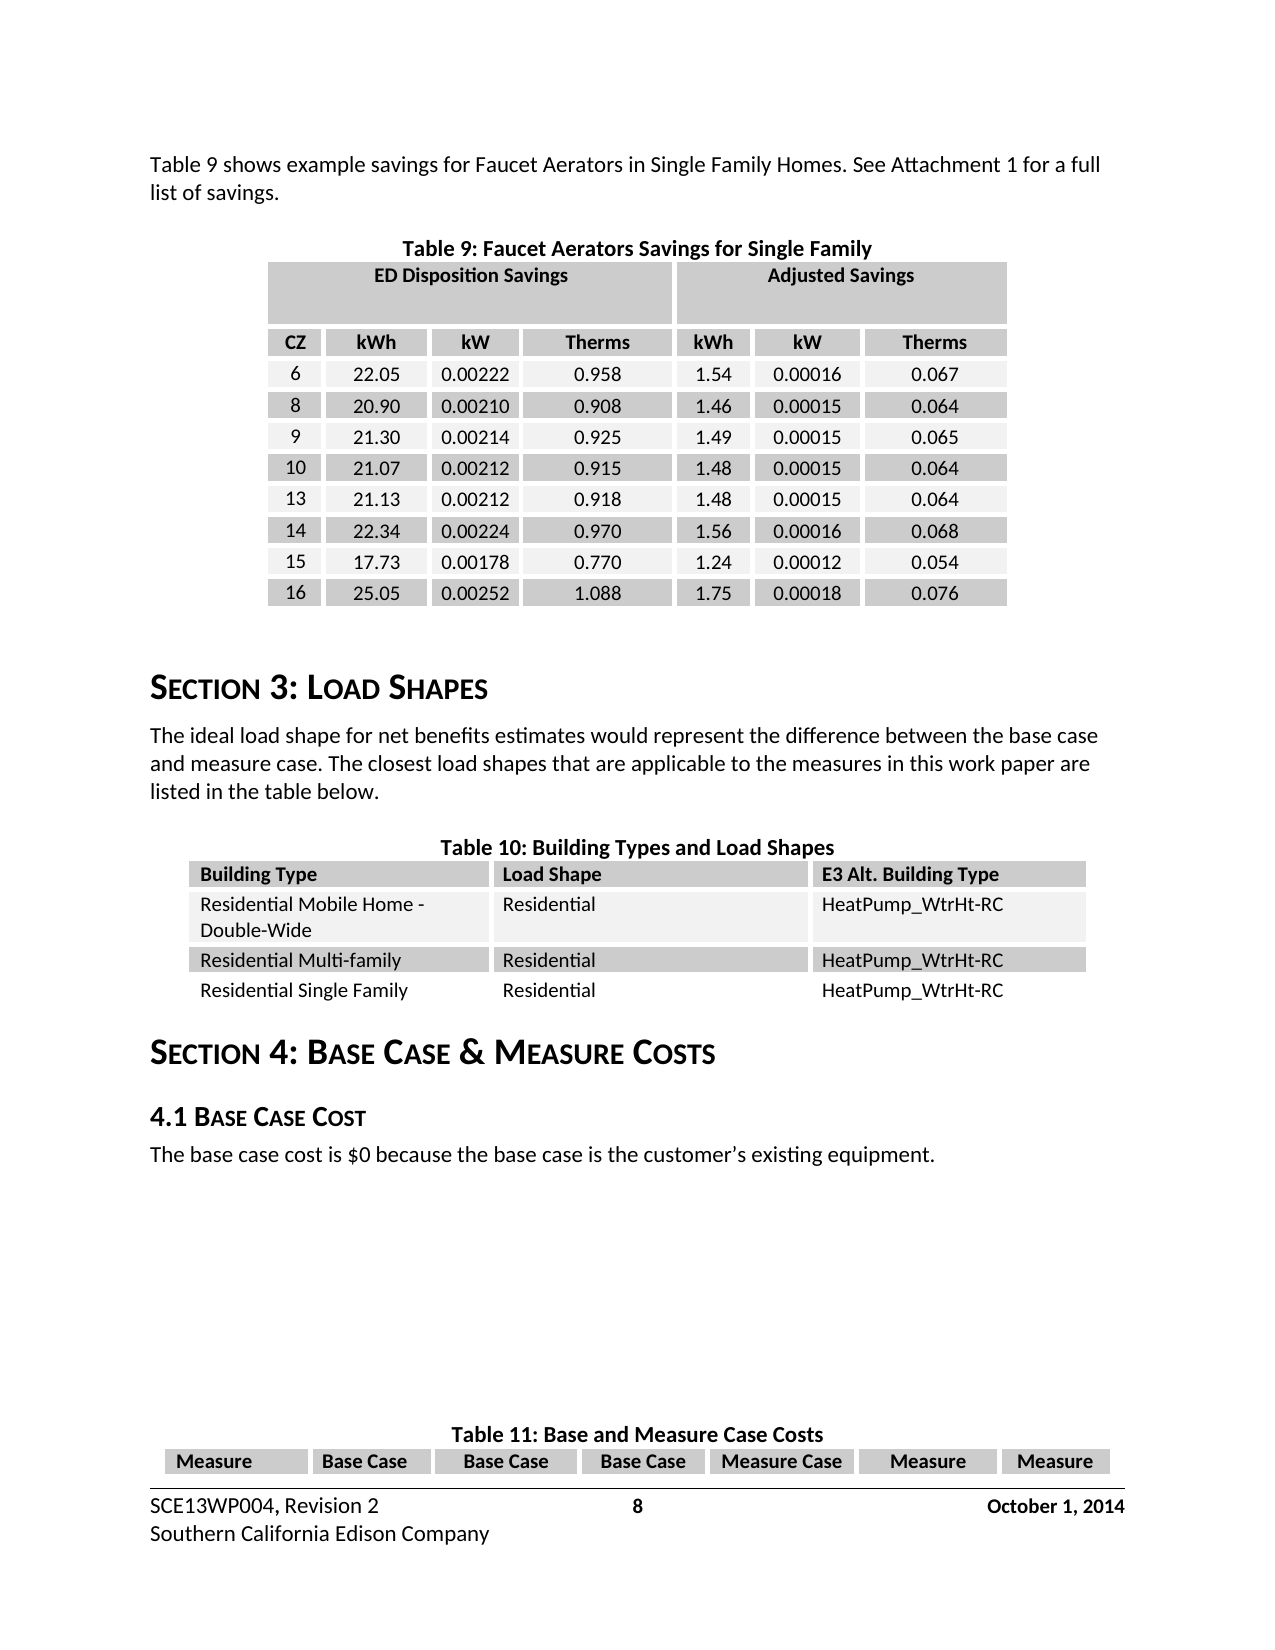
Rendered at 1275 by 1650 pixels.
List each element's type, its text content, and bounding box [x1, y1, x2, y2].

table_cell 0.00212 [432, 486, 519, 512]
text Table 10: Building Types and Load Shapes [150, 833, 1125, 861]
table_cell 1.46 [677, 392, 750, 418]
table_cell 0.068 [865, 517, 1007, 543]
table_cell 0.00015 [755, 392, 860, 418]
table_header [710, 1449, 854, 1474]
table_cell kW [755, 329, 860, 356]
table_cell kWh [677, 329, 750, 356]
table_cell 9 [268, 423, 321, 449]
table_cell 0.00015 [755, 423, 860, 449]
table_header Measure [165, 1449, 308, 1474]
table_cell 0.925 [523, 423, 672, 449]
table_cell 1.48 [677, 486, 750, 512]
table_cell Therms [865, 329, 1007, 356]
table_cell 1.24 [677, 548, 750, 574]
table_cell 0.064 [865, 392, 1007, 418]
subtitle Section 4: Base Case & Measure Costs [150, 1028, 1125, 1073]
subtitle 4.1 Base Case Cost [150, 1098, 1125, 1134]
table_cell 0.00214 [432, 423, 519, 449]
text The ideal load shape for net benefits estimates would represent the difference between the base case and measure case. The closest load shapes that are applicable to the measures in this work paper are listed in the table below. [150, 721, 1125, 805]
table_header E3 Alt. Building Type [813, 861, 1086, 887]
table_cell 0.00012 [755, 548, 860, 574]
table_cell 21.13 [326, 486, 427, 512]
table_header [859, 1449, 997, 1474]
table_cell 0.00252 [432, 579, 519, 606]
table_cell 22.34 [326, 517, 427, 543]
table_cell 0.064 [865, 454, 1007, 481]
table_cell 1.088 [523, 579, 672, 606]
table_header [582, 1449, 705, 1474]
table_cell 21.30 [326, 423, 427, 449]
table_cell 1.48 [677, 454, 750, 481]
table_cell 13 [268, 486, 321, 512]
table_cell 0.958 [523, 361, 672, 387]
table_cell 0.00210 [432, 392, 519, 418]
table_cell 20.90 [326, 392, 427, 418]
table_cell 10 [268, 454, 321, 481]
table_cell HeatPump_WtrHt-RC [813, 892, 1086, 942]
text Table 9: Faucet Aerators Savings for Single Family [150, 234, 1125, 262]
table_cell Residential Multi-family [189, 947, 489, 972]
table_header Building Type [189, 861, 489, 887]
table_cell 0.00212 [432, 454, 519, 481]
table_cell 1.56 [677, 517, 750, 543]
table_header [1002, 1449, 1110, 1474]
table_cell 0.067 [865, 361, 1007, 387]
table_cell Residential Mobile Home - Double-Wide [189, 892, 489, 942]
table_cell Residential [494, 977, 808, 1003]
table_cell 1.75 [677, 579, 750, 606]
table_cell 0.00015 [755, 486, 860, 512]
subtitle Section 3: Load Shapes [150, 663, 1125, 709]
table_cell 0.918 [523, 486, 672, 512]
table_cell kWh [326, 329, 427, 356]
table_cell 0.970 [523, 517, 672, 543]
table_cell 0.908 [523, 392, 672, 418]
table_cell 21.07 [326, 454, 427, 481]
table_cell 0.915 [523, 454, 672, 481]
table_cell CZ [268, 329, 321, 356]
table_cell 0.00016 [755, 361, 860, 387]
table_cell 0.054 [865, 548, 1007, 574]
table_cell Residential Single Family [189, 977, 489, 1003]
table_cell 22.05 [326, 361, 427, 387]
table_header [313, 1449, 431, 1474]
table_cell 0.064 [865, 486, 1007, 512]
table_cell 25.05 [326, 579, 427, 606]
table_cell 0.770 [523, 548, 672, 574]
table_cell HeatPump_WtrHt-RC [813, 947, 1086, 972]
table_cell 0.065 [865, 423, 1007, 449]
table_header Adjusted Savings [677, 262, 1007, 324]
table_cell 14 [268, 517, 321, 543]
text The base case cost is $0 because the base case is the customer’s existing equipment. [150, 1140, 1125, 1168]
table_cell Residential [494, 892, 808, 942]
table_cell 17.73 [326, 548, 427, 574]
table_cell HeatPump_WtrHt-RC [813, 977, 1086, 1003]
table_cell 0.00178 [432, 548, 519, 574]
table_header Load Shape [494, 861, 808, 887]
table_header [435, 1449, 577, 1474]
table_cell 0.076 [865, 579, 1007, 606]
text Table 9 shows example savings for Faucet Aerators in Single Family Homes. See Attachment 1 for a full list of savings. [150, 150, 1125, 206]
table_cell kW [432, 329, 519, 356]
table_cell 1.49 [677, 423, 750, 449]
table_cell 0.00018 [755, 579, 860, 606]
table_header ED Disposition Savings [268, 262, 672, 324]
table_cell 8 [268, 392, 321, 418]
table_cell 0.00016 [755, 517, 860, 543]
table_cell Residential [494, 947, 808, 972]
table_cell 0.00222 [432, 361, 519, 387]
table_cell 15 [268, 548, 321, 574]
table_cell 0.00015 [755, 454, 860, 481]
table_cell 6 [268, 361, 321, 387]
table_cell 1.54 [677, 361, 750, 387]
table_cell Therms [523, 329, 672, 356]
table_cell 0.00224 [432, 517, 519, 543]
table_cell 16 [268, 579, 321, 606]
